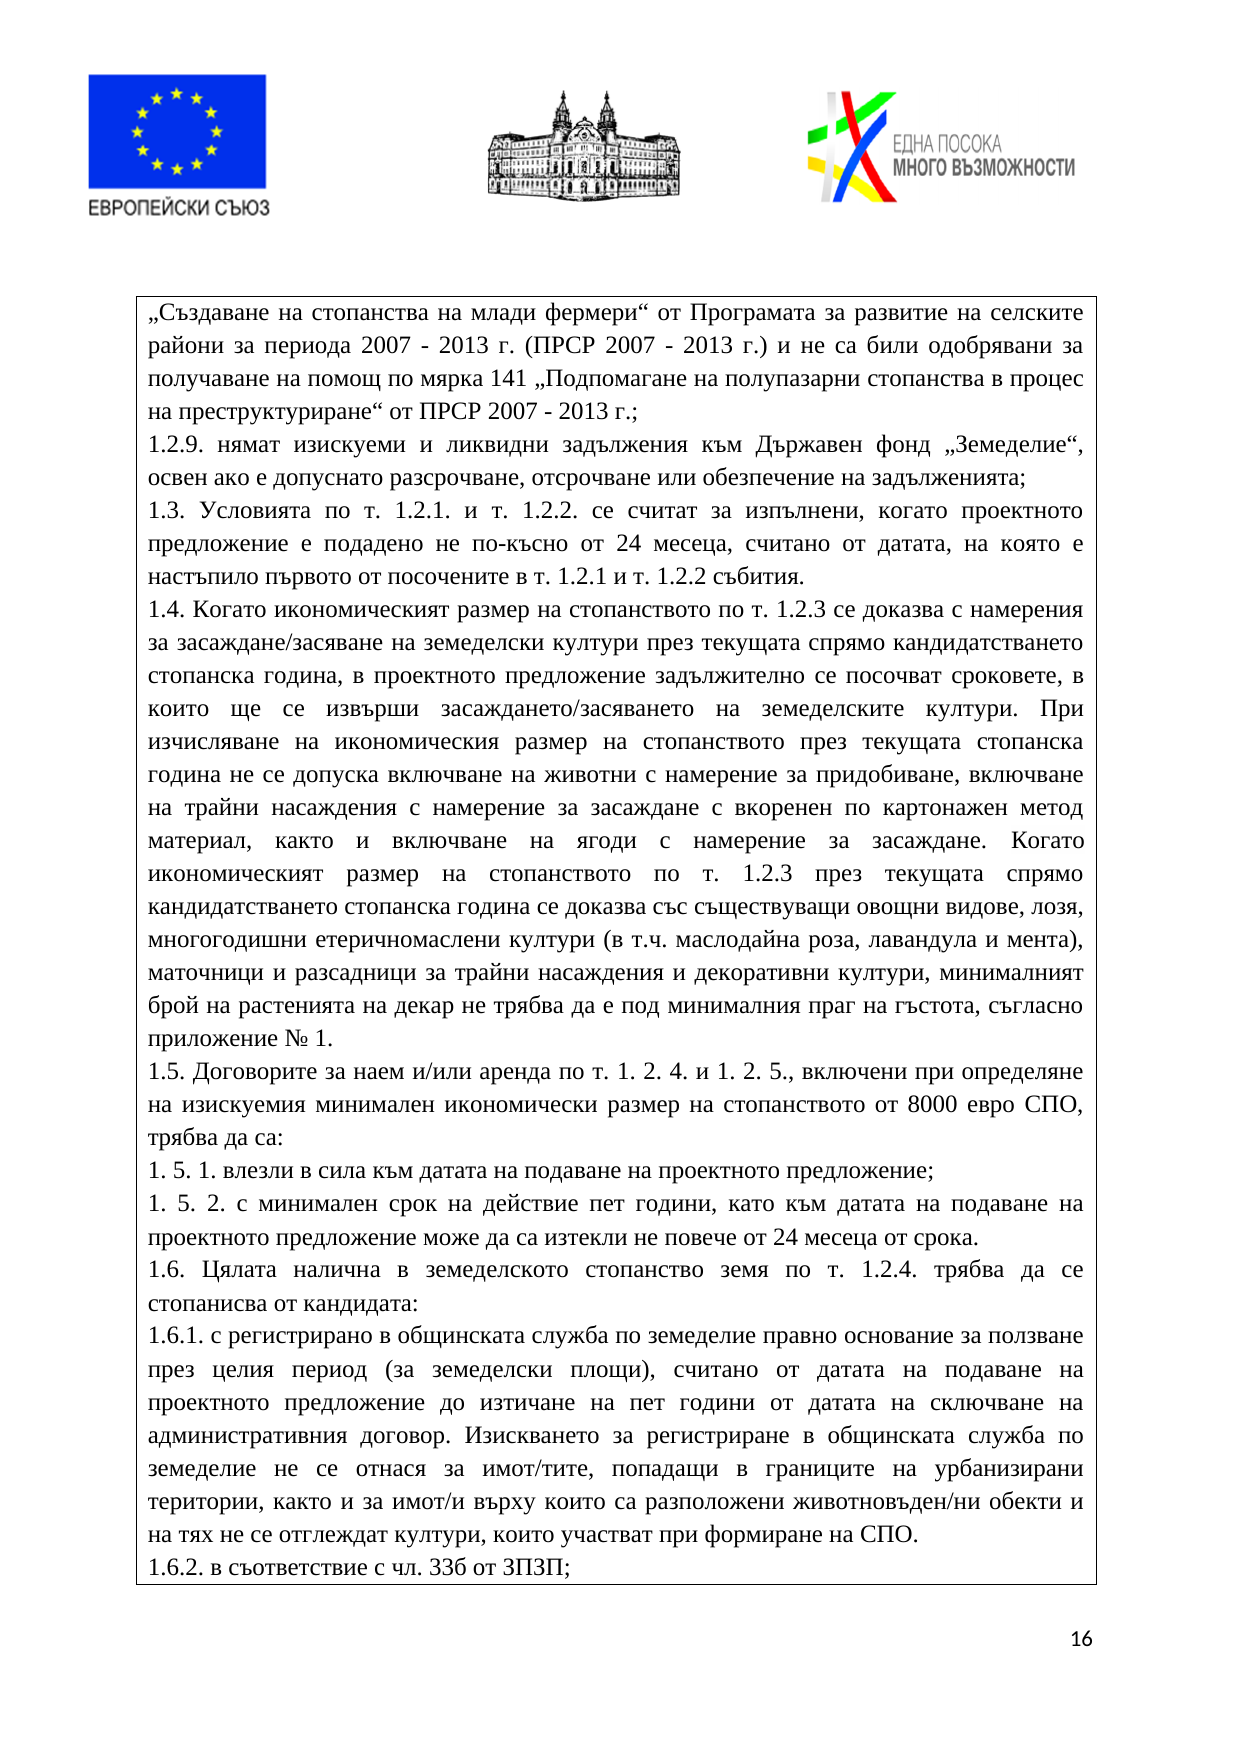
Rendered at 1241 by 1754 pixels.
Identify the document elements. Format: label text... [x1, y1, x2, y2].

picture [800, 87, 1078, 205]
picture [483, 87, 688, 205]
picture [88, 73, 272, 219]
